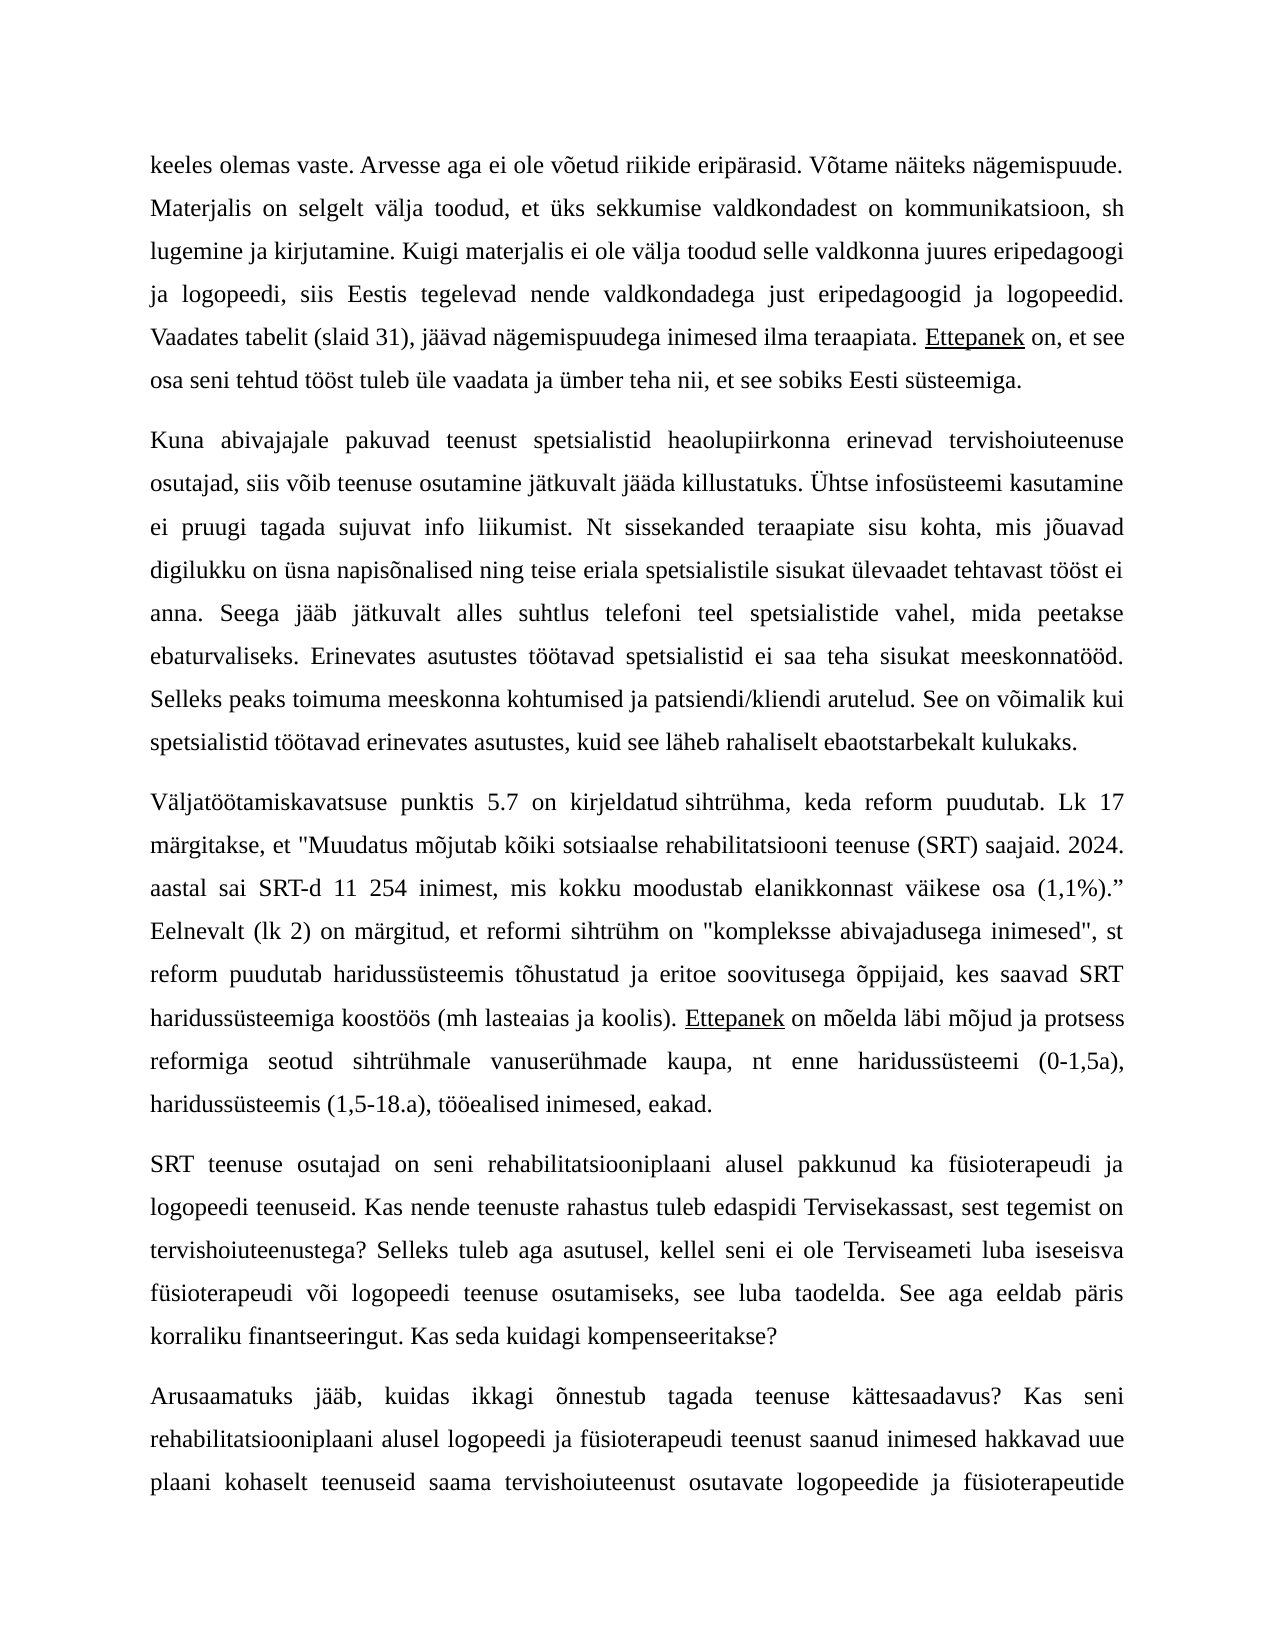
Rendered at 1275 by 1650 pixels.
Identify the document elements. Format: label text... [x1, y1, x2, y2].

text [150, 1381, 1125, 1496]
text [150, 150, 1125, 394]
text SRT teenuse osutajad on seni rehabilitatsiooniplaani alusel pakkunud ka füsioterapeudi ja logopeedi teenuseid. Kas nende teenuste rahastus tuleb edaspidi Tervisekassast, sest tegemist on tervishoiuteenustega? Selleks tuleb aga asutusel, kellel seni ei ole Terviseameti luba iseseisva füsioterapeudi või logopeedi teenuse osutamiseks, see luba taodelda. See aga eeldab päris korraliku finantseeringut. Kas seda kuidagi kompenseeritakse? [150, 1149, 1125, 1350]
text Väljatöötamiskavatsuse punktis 5.7 on kirjeldatud sihtrühma, keda reform puudutab. Lk 17 märgitakse, et "Muudatus mõjutab kõiki sotsiaalse rehabilitatsiooni teenuse (SRT) saajaid. 2024. aastal sai SRT-d 11 254 inimest, mis kokku moodustab elanikkonnast väikese osa (1,1%).” Eelnevalt (lk 2) on märgitud, et reformi sihtrühm on "kompleksse abivajadusega inimesed", st reform puudutab haridussüsteemis tõhustatud ja eritoe soovitusega õppijaid, kes saavad SRT haridussüsteemiga koostöös (mh lasteaias ja koolis). Ettepanek on mõelda läbi mõjud ja protsess reformiga seotud sihtrühmale vanuserühmade kaupa, nt enne haridussüsteemi (0-1,5a), haridussüsteemis (1,5-18.a), tööealised inimesed, eakad. [150, 787, 1125, 1118]
text Kuna abivajajale pakuvad teenust spetsialistid heaolupiirkonna erinevad tervishoiuteenuse osutajad, siis võib teenuse osutamine jätkuvalt jääda killustatuks. Ühtse infosüsteemi kasutamine ei pruugi tagada sujuvat info liikumist. Nt sissekanded teraapiate sisu kohta, mis jõuavad digilukku on üsna napisõnalised ning teise eriala spetsialistile sisukat ülevaadet tehtavast tööst ei anna. Seega jääb jätkuvalt alles suhtlus telefoni teel spetsialistide vahel, mida peetakse ebaturvaliseks. Erinevates asutustes töötavad spetsialistid ei saa teha sisukat meeskonnatööd. Selleks peaks toimuma meeskonna kohtumised ja patsiendi/kliendi arutelud. See on võimalik kui spetsialistid töötavad erinevates asutustes, kuid see läheb rahaliselt ebaotstarbekalt kulukaks. [150, 425, 1125, 756]
